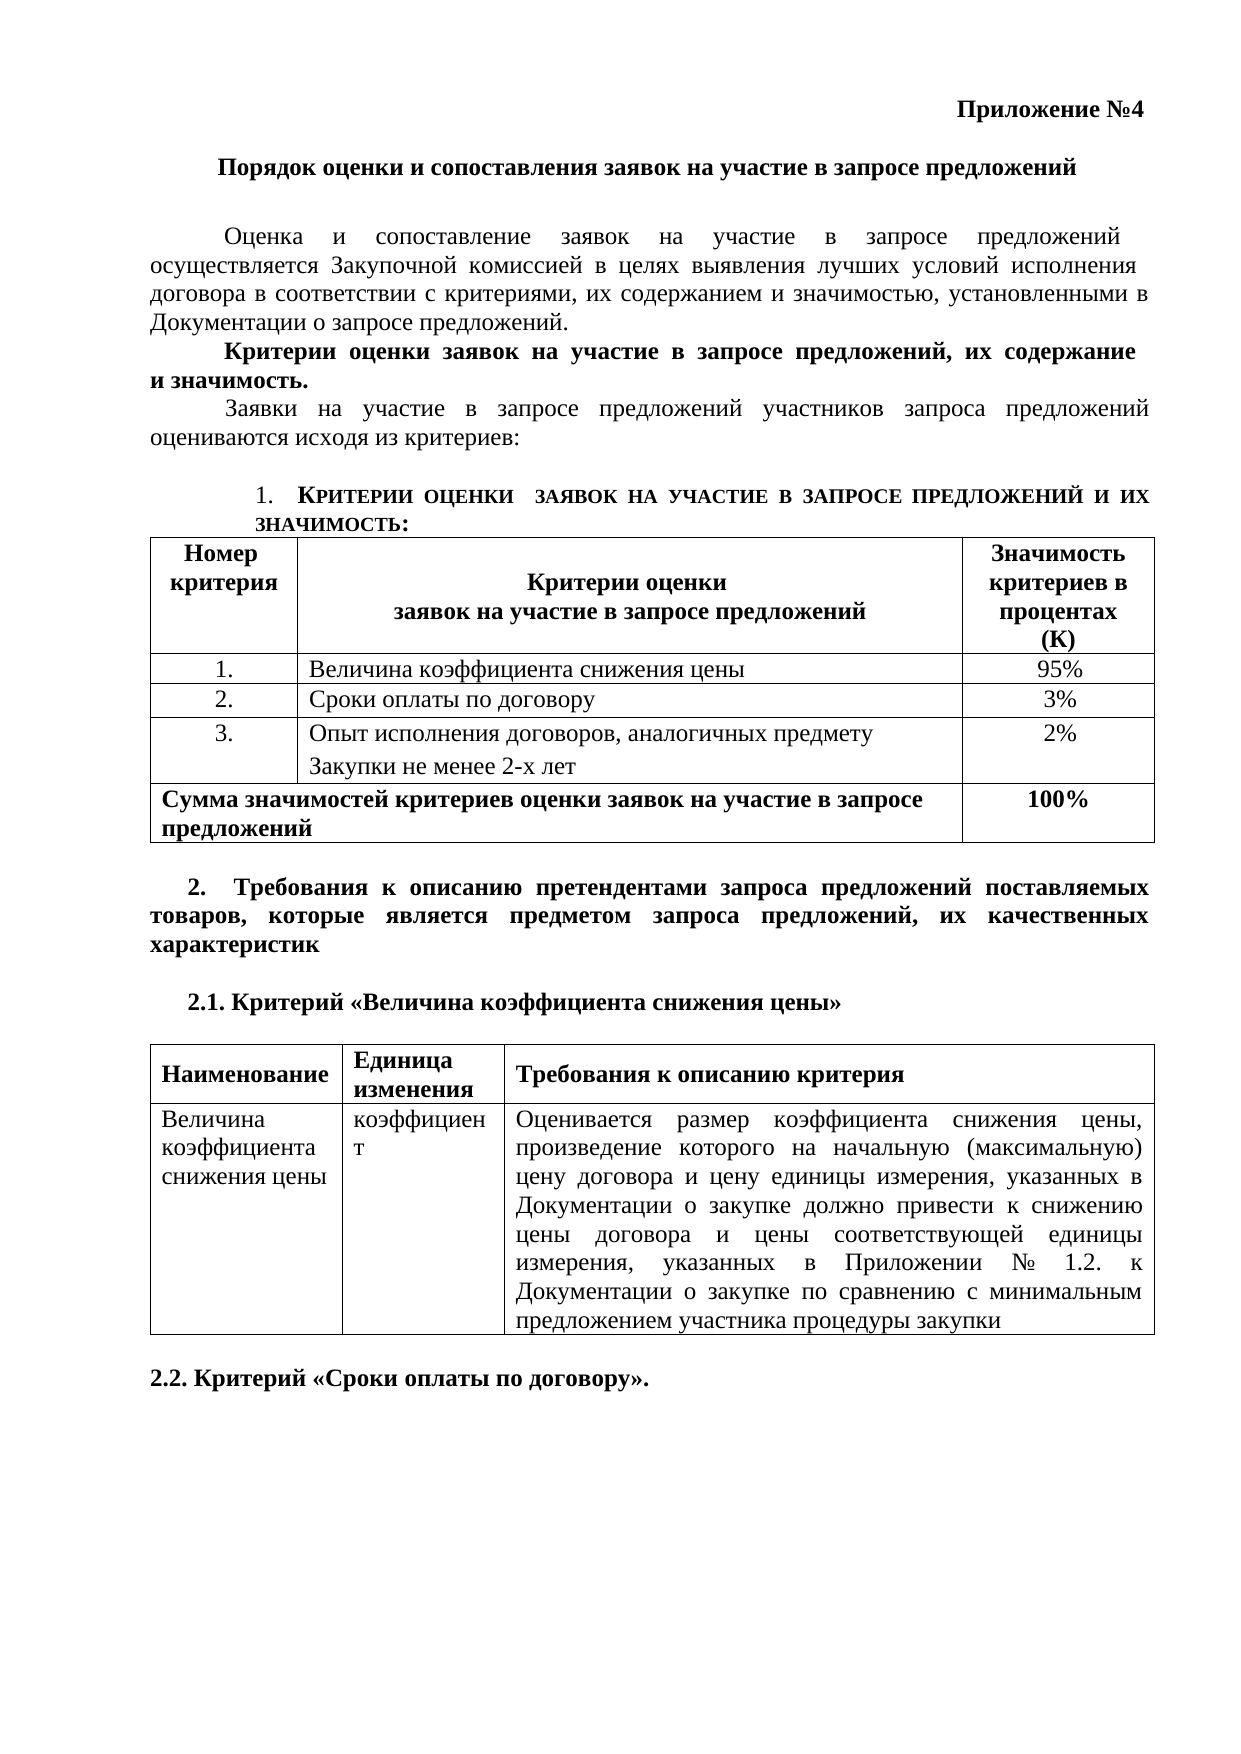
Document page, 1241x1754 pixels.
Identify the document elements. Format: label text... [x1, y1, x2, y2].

table_cell Оценивается размер коэффициента снижения цены, произведение которого на начальную (максимальную) цену договора и цену единицы измерения, указанных в Документации о закупке должно привести к снижению цены договора и цены соответствующей единицы измерения, указанных в Приложении № 1.2. к Документации о закупке по сравнению с минимальным предложением участника процедуры закупки [505, 1104, 1154, 1334]
text Порядок оценки и сопоставления заявок на участие в запросе предложений [150, 152, 1144, 181]
text Оценка и сопоставление заявок на участие в запросе предложений осуществляется Закупочной комиссией в целях выявления лучших условий исполнения договора в соответствии с критериями, их содержанием и значимостью, установленными в Документации о запросе предложений. [150, 221, 1150, 336]
text 2. Требования к описанию претендентами запроса предложений поставляемых товаров, которые является предметом запроса предложений, их качественных характеристик [150, 872, 1150, 958]
table_cell 1. [151, 654, 297, 683]
table_header Единица изменения [343, 1045, 504, 1103]
table_header Требования к описанию критерия [505, 1045, 1154, 1103]
text 2.2. Критерий «Сроки оплаты по договору». [150, 1363, 1150, 1392]
list Критерии оценки заявок на участие в ЗАПРОСЕ ПРЕДЛОЖЕНИЙ и их значимость: [255, 480, 1150, 537]
table_cell Опыт исполнения договоров, аналогичных предмету Закупки не менее 2-х лет [298, 718, 962, 783]
table_cell Сумма значимостей критериев оценки заявок на участие в запросе предложений [151, 784, 962, 842]
table_cell 95% [963, 654, 1154, 683]
subtitle Заявки на участие в запросе предложений участников запроса предложений оцениваются исходя из критериев: [150, 393, 1150, 451]
table_header Наименование [151, 1045, 342, 1103]
table_cell 3. [151, 718, 297, 783]
table_header Критерии оценки заявок на участие в запросе предложений [298, 538, 962, 653]
table_cell Величина коэффициента снижения цены [151, 1104, 342, 1334]
table_cell 2% [963, 718, 1154, 783]
table_cell 3% [963, 684, 1154, 717]
table_header Значимость критериев в процентах (К) [963, 538, 1154, 653]
table_cell коэффициент [343, 1104, 504, 1334]
table_cell Величина коэффициента снижения цены [298, 654, 962, 683]
text Приложение №4 [150, 94, 1144, 123]
text Критерии оценки заявок на участие в запросе предложений, их содержание и значимость. [150, 336, 1150, 393]
table_cell Сроки оплаты по договору [298, 684, 962, 717]
text 2.1. Критерий «Величина коэффициента снижения цены» [187, 987, 1150, 1015]
table_header Номер критерия [151, 538, 297, 653]
table_cell 100% [963, 784, 1154, 842]
table_cell 2. [151, 684, 297, 717]
